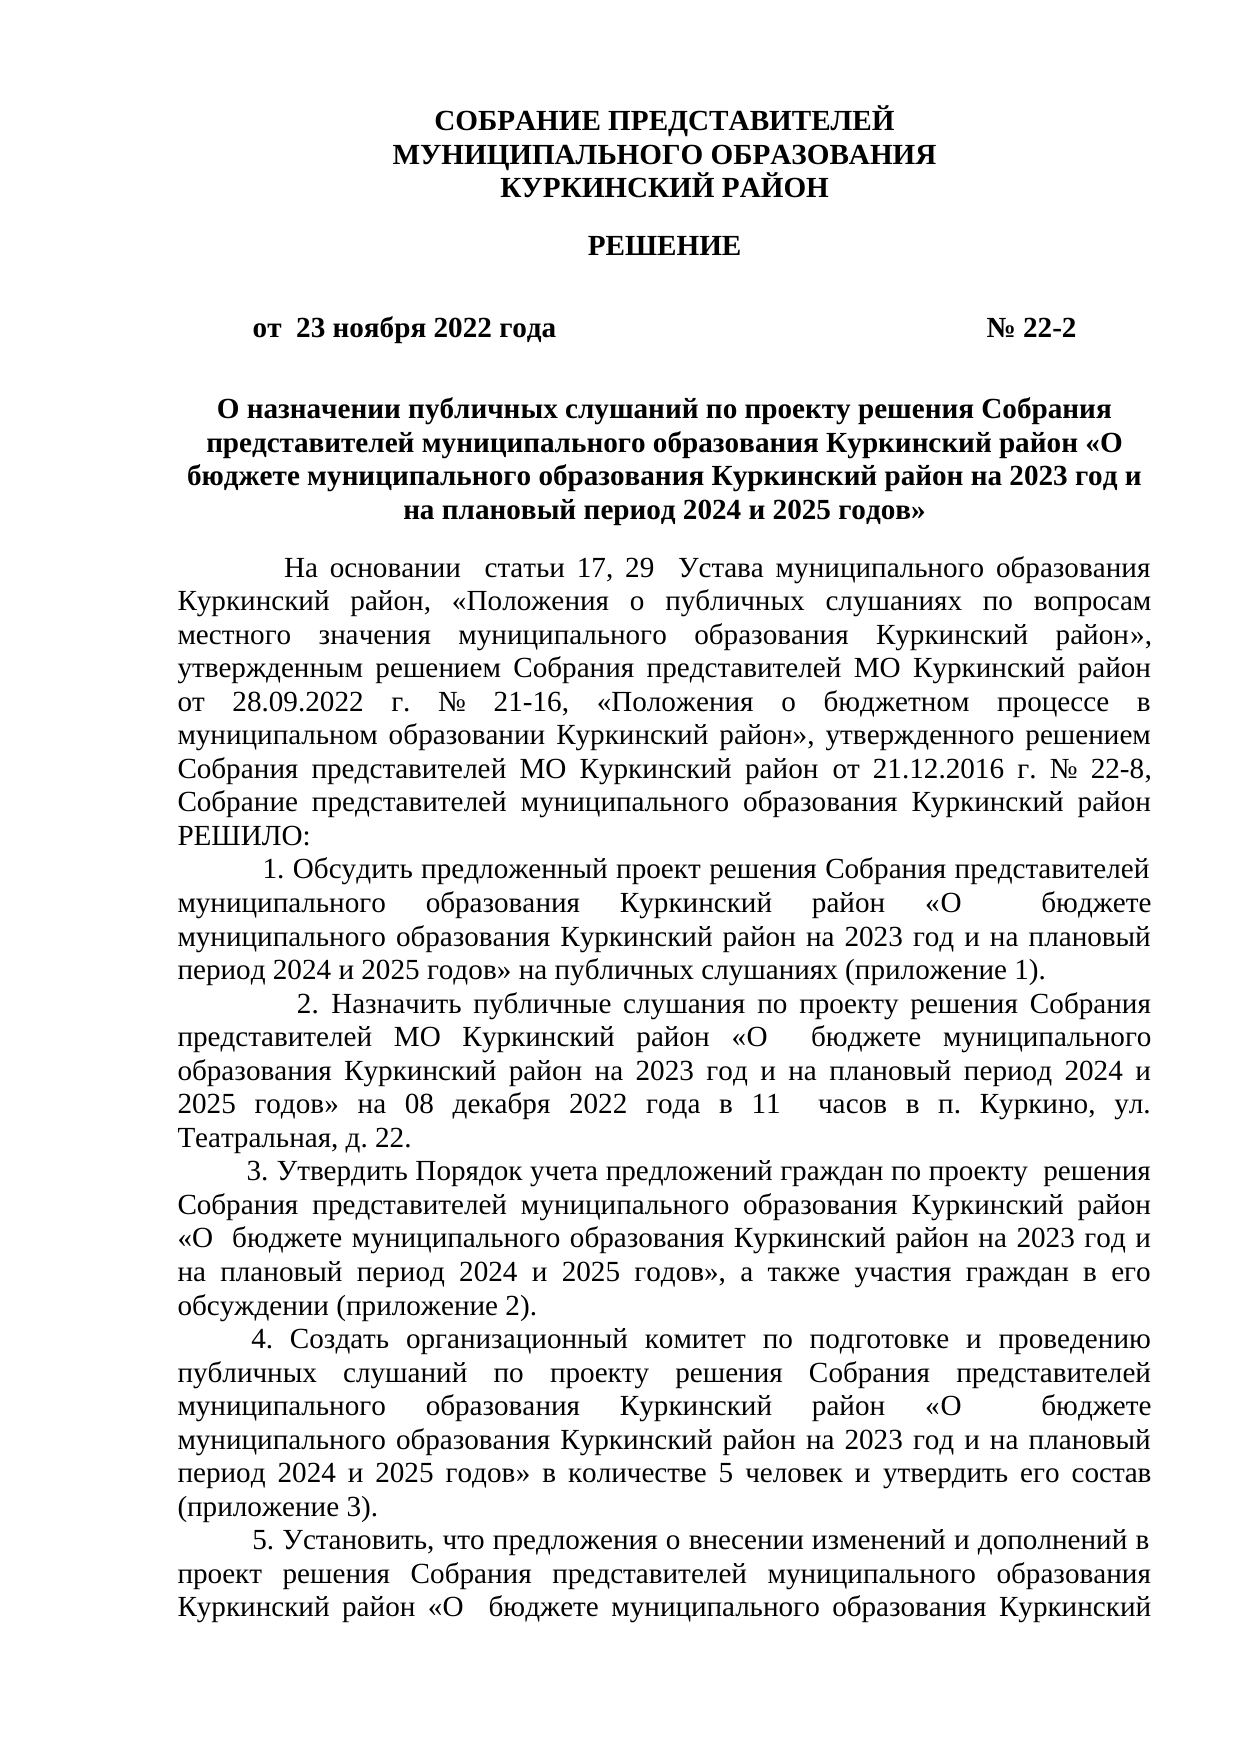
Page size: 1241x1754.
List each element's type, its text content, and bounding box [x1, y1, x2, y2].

text 2. Назначить публичные слушания по проекту решения Собрания представителей МО Куркинский район «О бюджете муниципального образования Куркинский район на 2023 год и на плановый период 2024 и 2025 годов» на 08 декабря 2022 года в 11 часов в п. Куркино, ул. Театральная, д. 22. [177, 986, 1152, 1153]
text 4. Создать организационный комитет по подготовке и проведению публичных слушаний по проекту решения Собрания представителей муниципального образования Куркинский район «О бюджете муниципального образования Куркинский район на 2023 год и на плановый период 2024 и 2025 годов» в количестве 5 человек и утвердить его состав (приложение 3). [177, 1321, 1152, 1522]
text На основании статьи 17, 29 Устава муниципального образования Куркинский район, «Положения о публичных слушаниях по вопросам местного значения муниципального образования Куркинский район», утвержденным решением Собрания представителей МО Куркинский район от 28.09.2022 г. № 21-16, «Положения о бюджетном процессе в муниципальном образовании Куркинский район», утвержденного решением Собрания представителей МО Куркинский район от 21.12.2016 г. № 22-8, Собрание представителей муниципального образования Куркинский район РЕШИЛО: [177, 550, 1152, 852]
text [177, 1522, 1152, 1623]
text 3. Утвердить Порядок учета предложений граждан по проекту решения Собрания представителей муниципального образования Куркинский район «О бюджете муниципального образования Куркинский район на 2023 год и на плановый период 2024 и 2025 годов», а также участия граждан в его обсуждении (приложение 2). [177, 1153, 1152, 1321]
text О назначении публичных слушаний по проекту решения Собрания представителей муниципального образования Куркинский район «О бюджете муниципального образования Куркинский район на 2023 год и на плановый период 2024 и 2025 годов» [177, 391, 1152, 526]
text РЕШЕНИЕ [177, 228, 1152, 262]
text 1. Обсудить предложенный проект решения Собрания представителей муниципального образования Куркинский район «О бюджете муниципального образования Куркинский район на 2023 год и на плановый период 2024 и 2025 годов» на публичных слушаниях (приложение 1). [177, 852, 1152, 986]
text от 23 ноября 2022 года № 22-2 [177, 310, 1152, 343]
text МУНИЦИПАЛЬНОГО ОБРАЗОВАНИЯ КУРКИНСКИЙ РАЙОН [177, 137, 1152, 204]
text СОБРАНИЕ ПРЕДСТАВИТЕЛЕЙ [177, 103, 1152, 137]
